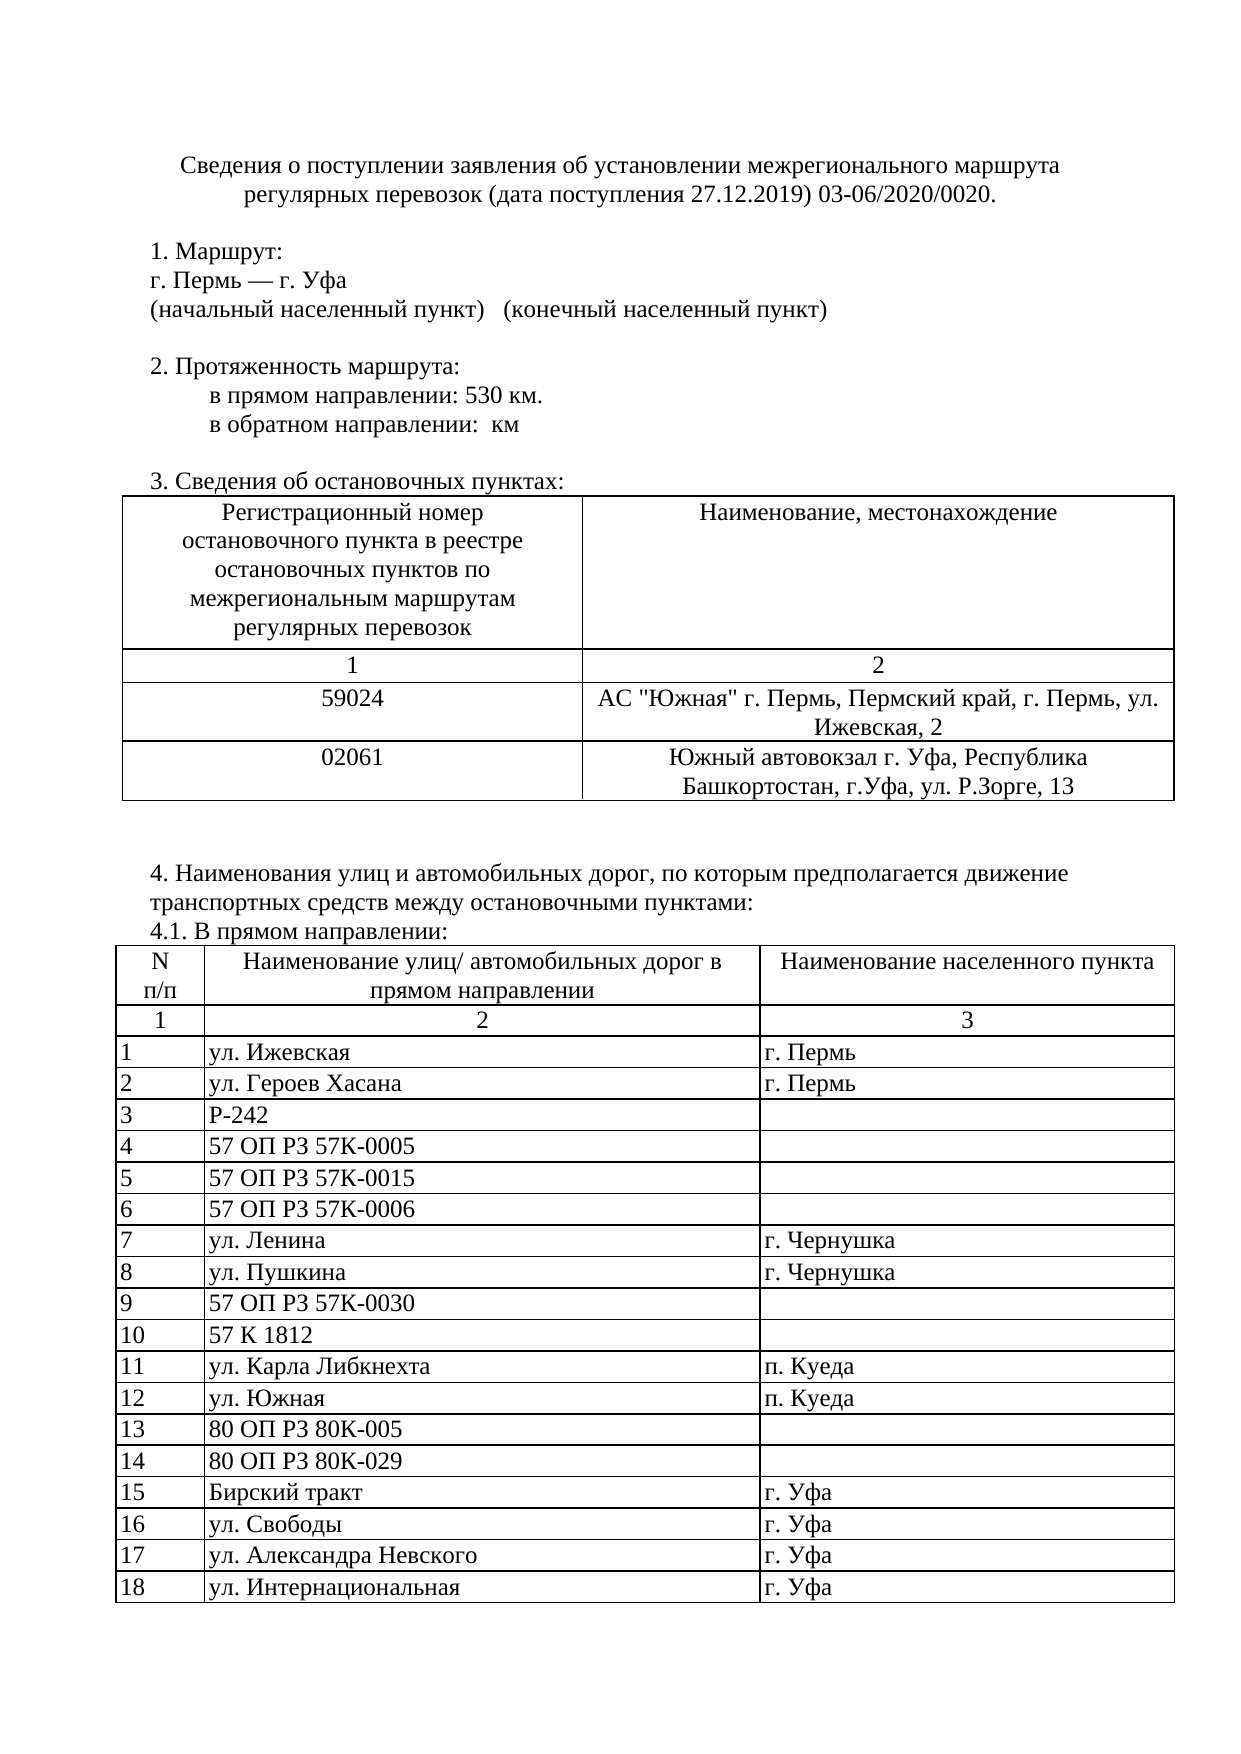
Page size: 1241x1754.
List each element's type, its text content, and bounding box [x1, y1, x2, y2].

table_cell 8 [117, 1257, 204, 1287]
table_cell г. Уфа [761, 1540, 1174, 1570]
table_cell ул. Ижевская [205, 1037, 759, 1067]
table_cell Р-242 [205, 1100, 759, 1130]
table_cell п. Куеда [761, 1352, 1174, 1381]
table_cell [761, 1446, 1174, 1476]
text (начальный населенный пункт) (конечный населенный пункт) [150, 294, 1090, 322]
table_cell 1 [117, 1006, 204, 1035]
table_cell 59024 [123, 683, 582, 740]
table_cell г. Уфа [761, 1572, 1174, 1602]
table_cell 14 [117, 1446, 204, 1476]
table_cell [761, 1289, 1174, 1318]
table_cell 12 [117, 1383, 204, 1413]
table_cell [761, 1415, 1174, 1444]
text в прямом направлении: 530 км. [150, 380, 1090, 409]
table_cell ул. Пушкина [205, 1257, 759, 1287]
table_cell 3 [761, 1006, 1174, 1035]
table_cell 80 ОП РЗ 80К-029 [205, 1446, 759, 1476]
table_cell [761, 1320, 1174, 1350]
table_cell г. Пермь [761, 1068, 1174, 1098]
text 3. Сведения об остановочных пунктах: [150, 466, 1090, 495]
table_cell АС "Южная" г. Пермь, Пермский край, г. Пермь, ул. Ижевская, 2 [583, 683, 1173, 740]
table_cell 2 [583, 650, 1173, 681]
table_cell 4 [117, 1131, 204, 1161]
table_cell ул. Южная [205, 1383, 759, 1413]
table_cell 3 [117, 1100, 204, 1130]
table_header Наименование улиц/ автомобильных дорог в прямом направлении [205, 946, 759, 1004]
table_cell г. Чернушка [761, 1257, 1174, 1287]
table_cell г. Чернушка [761, 1226, 1174, 1256]
table_cell ул. Александра Невского [205, 1540, 759, 1570]
table_cell 80 ОП РЗ 80К-005 [205, 1415, 759, 1444]
table_cell 11 [117, 1352, 204, 1381]
table_header Регистрационный номер остановочного пункта в реестре остановочных пунктов по межрегиональным маршрутам регулярных перевозок [123, 497, 582, 648]
table_cell [761, 1194, 1174, 1224]
text Сведения о поступлении заявления об установлении межрегионального маршрута регулярных перевозок (дата поступления 27.12.2019) 03-06/2020/0020. [150, 150, 1090, 207]
table_cell 1 [117, 1037, 204, 1067]
table_cell 9 [117, 1289, 204, 1318]
table_cell г. Уфа [761, 1477, 1174, 1507]
text 4. Наименования улиц и автомобильных дорог, по которым предполагается движение транспортных средств между остановочными пунктами: [150, 858, 1090, 916]
table_cell ул. Карла Либкнехта [205, 1352, 759, 1381]
table_cell п. Куеда [761, 1383, 1174, 1413]
table_cell 57 К 1812 [205, 1320, 759, 1350]
table_cell 5 [117, 1163, 204, 1193]
text 2. Протяженность маршрута: [150, 351, 1090, 380]
table_cell 02061 [123, 742, 582, 799]
table_cell [761, 1131, 1174, 1161]
table_cell ул. Свободы [205, 1509, 759, 1539]
table_cell [761, 1163, 1174, 1193]
table_cell 2 [117, 1068, 204, 1098]
table_cell 17 [117, 1540, 204, 1570]
table_cell [761, 1100, 1174, 1130]
table_cell 57 ОП РЗ 57К-0030 [205, 1289, 759, 1318]
table_header Наименование населенного пункта [761, 946, 1174, 1004]
table_cell 6 [117, 1194, 204, 1224]
table_cell Южный автовокзал г. Уфа, Республика Башкортостан, г.Уфа, ул. Р.Зорге, 13 [583, 742, 1173, 799]
table_cell 2 [205, 1006, 759, 1035]
text 4.1. В прямом направлении: [150, 916, 1090, 945]
table_cell 10 [117, 1320, 204, 1350]
table_cell 18 [117, 1572, 204, 1602]
table_cell г. Уфа [761, 1509, 1174, 1539]
table_cell 15 [117, 1477, 204, 1507]
table_cell 57 ОП РЗ 57К-0006 [205, 1194, 759, 1224]
table_cell ул. Ленина [205, 1226, 759, 1256]
text в обратном направлении: км [150, 409, 1090, 437]
table_cell ул. Интернациональная [205, 1572, 759, 1602]
table_cell 57 ОП РЗ 57К-0005 [205, 1131, 759, 1161]
table_cell 57 ОП РЗ 57К-0015 [205, 1163, 759, 1193]
table_header N п/п [117, 946, 204, 1004]
table_cell 7 [117, 1226, 204, 1256]
table_cell ул. Героев Хасана [205, 1068, 759, 1098]
text г. Пермь — г. Уфа [150, 265, 1090, 294]
table_cell 16 [117, 1509, 204, 1539]
table_cell Бирский тракт [205, 1477, 759, 1507]
table_header Наименование, местонахождение [583, 497, 1173, 648]
table_cell г. Пермь [761, 1037, 1174, 1067]
table_cell 1 [123, 650, 582, 681]
table_cell 13 [117, 1415, 204, 1444]
text 1. Маршрут: [150, 236, 1090, 265]
